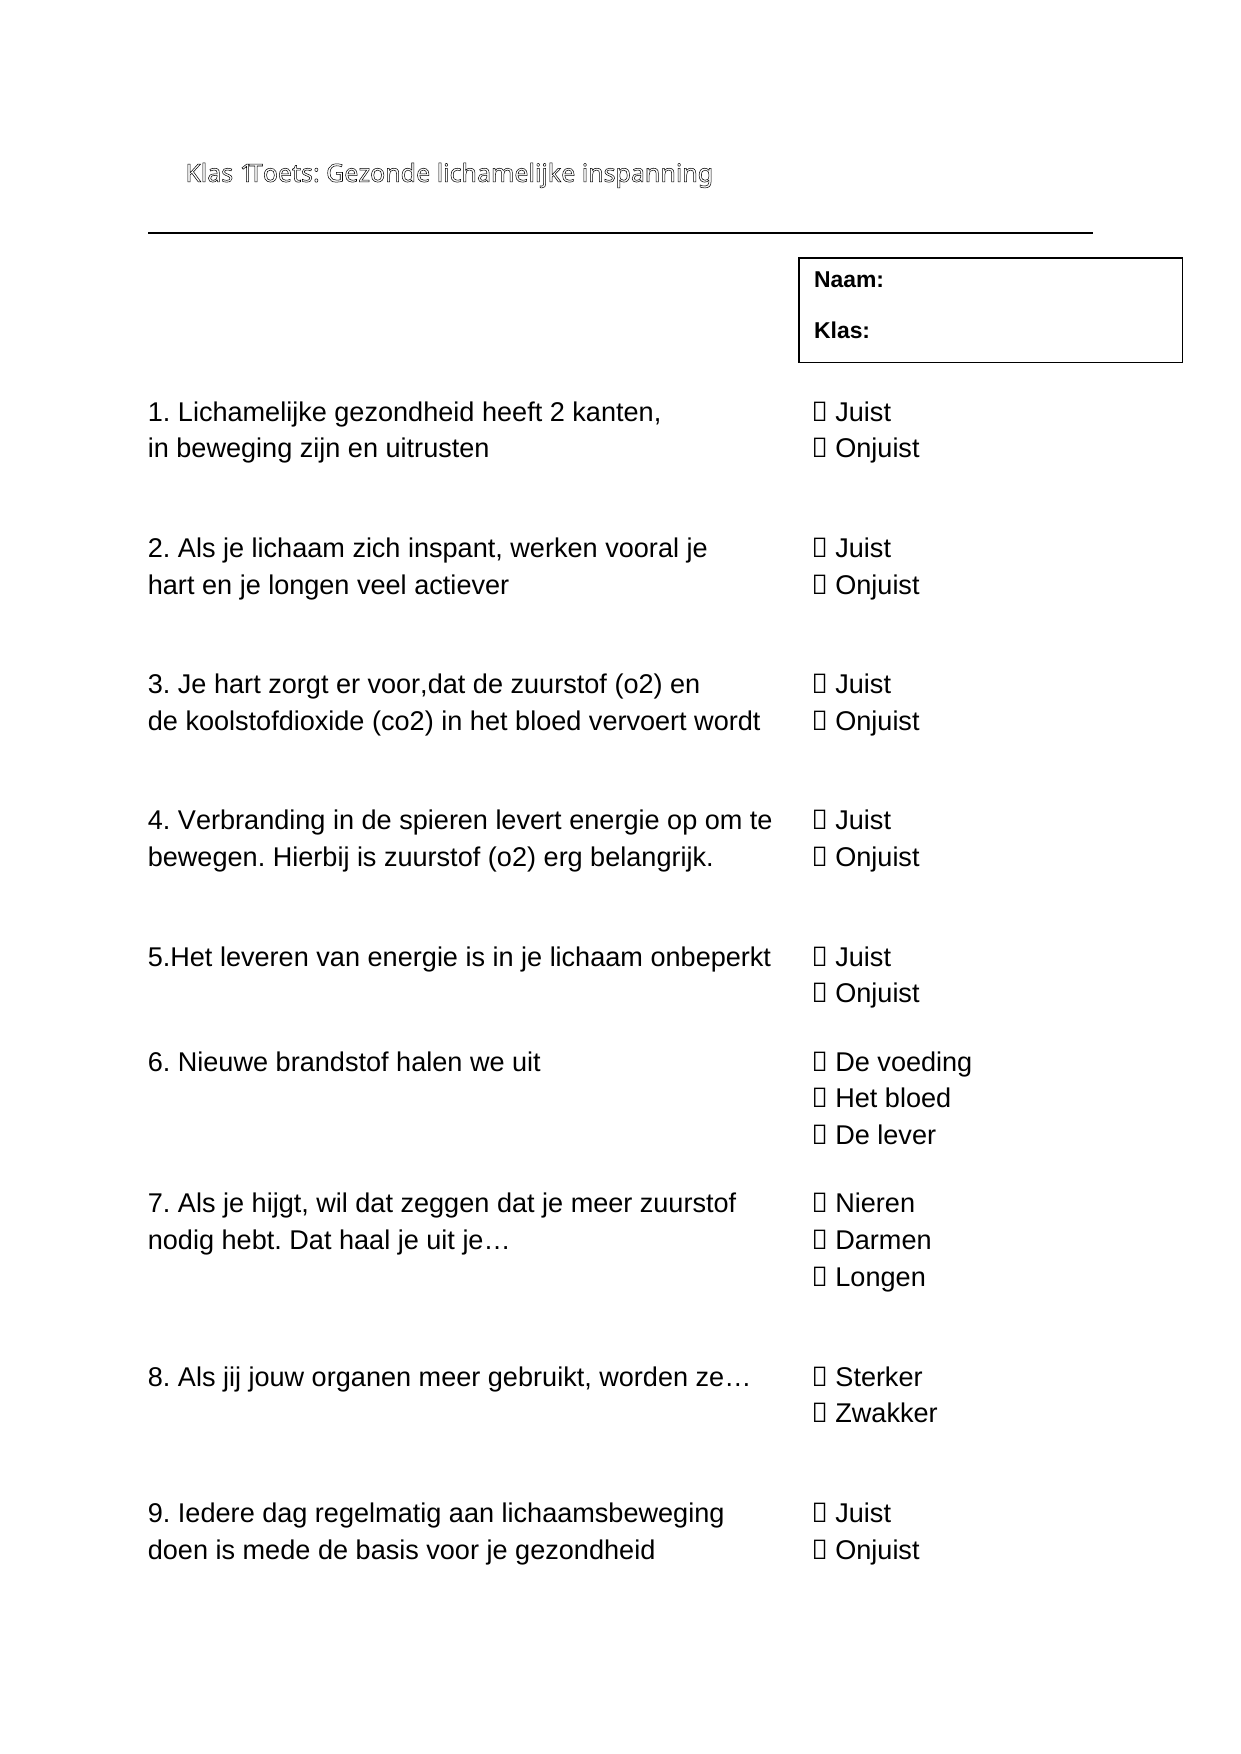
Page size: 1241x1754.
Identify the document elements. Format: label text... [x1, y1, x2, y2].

text  De lever [148, 1116, 1093, 1153]
text bewegen. Hierbij is zuurstof (o2) erg belangrijk.  Onjuist [148, 838, 1093, 874]
text  Longen [148, 1258, 1093, 1294]
text hart en je longen veel actiever  Onjuist [148, 565, 1093, 602]
text nodig hebt. Dat haal je uit je…  Darmen [148, 1221, 1093, 1258]
text 9. Iedere dag regelmatig aan lichaamsbeweging  Juist [148, 1493, 1093, 1530]
text 8. Als jij jouw organen meer gebruikt, worden ze…  Sterker [148, 1357, 1093, 1394]
text 5.Het leveren van energie is in je lichaam onbeperkt  Juist  Onjuist [148, 937, 1093, 1011]
text 4. Verbranding in de spieren levert energie op om te  Juist [148, 801, 1093, 838]
text 2. Als je lichaam zich inspant, werken vooral je  Juist [148, 528, 1093, 565]
text  Het bloed [148, 1079, 1093, 1116]
text in beweging zijn en uitrusten  Onjuist [148, 429, 1093, 466]
text 3. Je hart zorgt er voor,dat de zuurstof (o2) en  Juist [148, 664, 1093, 701]
text 6. Nieuwe brandstof halen we uit  De voeding [148, 1042, 1093, 1079]
text doen is mede de basis voor je gezondheid  Onjuist [148, 1530, 1093, 1567]
text 7. Als je hijgt, wil dat zeggen dat je meer zuurstof  Nieren [148, 1184, 1093, 1221]
text de koolstofdioxide (co2) in het bloed vervoert wordt  Onjuist [148, 701, 1093, 738]
text 1. Lichamelijke gezondheid heeft 2 kanten,  Juist [148, 392, 1093, 429]
text  Zwakker [148, 1394, 1093, 1431]
